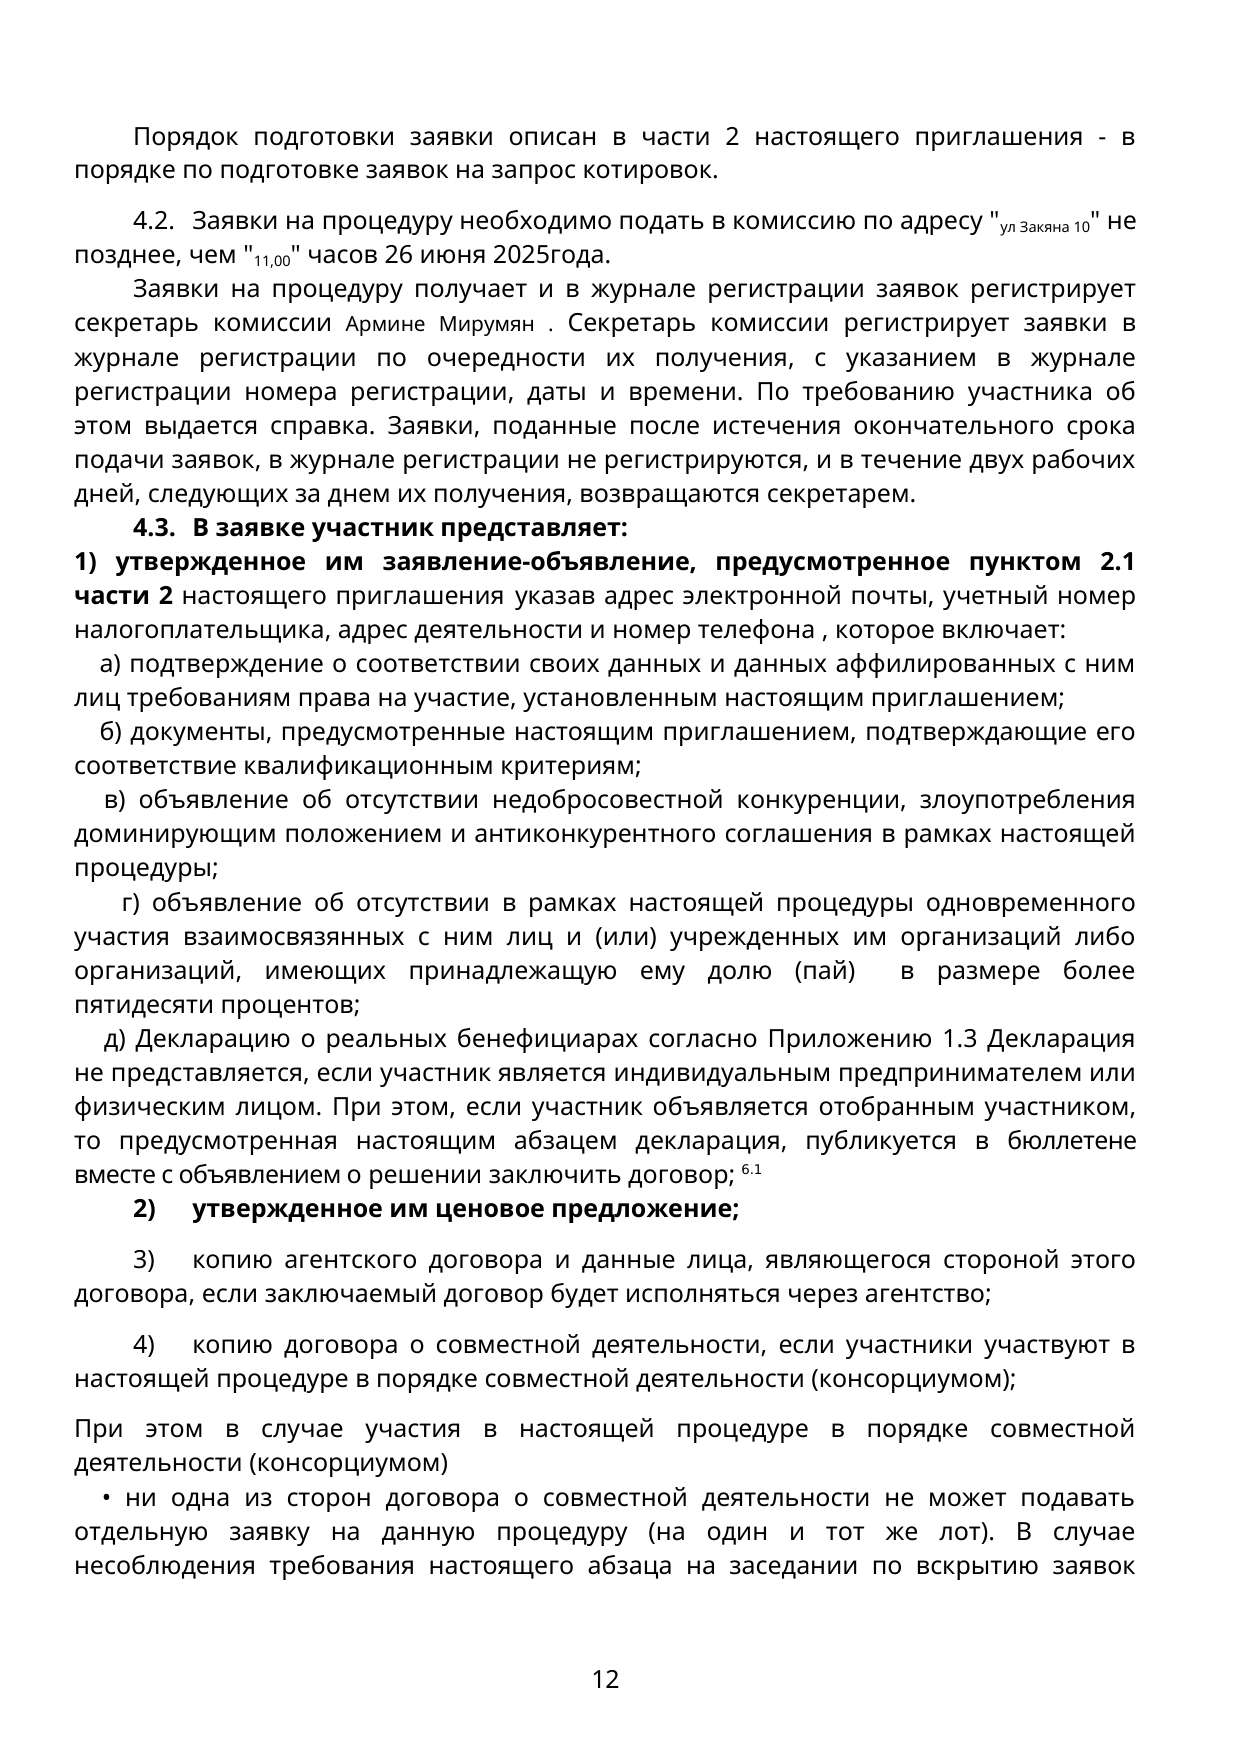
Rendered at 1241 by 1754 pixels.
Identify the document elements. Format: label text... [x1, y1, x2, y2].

text Заявки на процедуру получает и в журнале регистрации заявок регистрирует секретарь комиссии Армине Мирумян . Секретарь комиссии регистрирует заявки в журнале регистрации по очередности их получения, с указанием в журнале регистрации номера регистрации, даты и времени. По требованию участника об этом выдается справка. Заявки, поданные после истечения окончательного срока подачи заявок, в журнале регистрации не регистрируются, и в течение двух рабочих дней, следующих за днем их получения, возвращаются секретарем. [74, 271, 1137, 509]
text д) Декларацию о реальных бенефициарах согласно Приложению 1.3 Декларация не представляется, если участник является индивидуальным предпринимателем или физическим лицом. При этом, если участник объявляется отобранным участником, то предусмотренная настоящим абзацем декларация, публикуется в бюллетене вместе с объявлением о решении заключить договор; 6.1 [74, 1020, 1137, 1191]
text б) документы, предусмотренные настоящим приглашением, подтверждающие его соответствие квалификационным критериям; [74, 714, 1137, 782]
text г) объявление об отсутствии в рамках настоящей процедуры одновременного участия взаимосвязянных с ним лиц и (или) учрежденных им организаций либо организаций, имеющих принадлежащую ему долю (пай) в размере более пятидесяти процентов; [74, 884, 1137, 1020]
text При этом в случае участия в настоящей процедуре в порядке совместной деятельности (консорциумом) [74, 1411, 1137, 1479]
text 4.2. Заявки на процедуру необходимо подать в комиссию по адресу "ул Закяна 10" не позднее, чем "11,00" часов 26 июня 2025года. [74, 203, 1137, 271]
text а) подтверждение о соответствии своих данных и данных аффилированных с ним лиц требованиям права на участие, установленным настоящим приглашением; [74, 646, 1137, 714]
text 4.3. В заявке участник представляет: [74, 509, 1137, 543]
text 2) утвержденное им ценовое предложение; [74, 1191, 1137, 1225]
text Порядок подготовки заявки описан в части 2 настоящего приглашения - в порядке по подготовке заявок на запрос котировок. [74, 118, 1137, 186]
text в) объявление об отсутствии недобросовестной конкуренции, злоупотребления доминирующим положением и антиконкурентного соглашения в рамках настоящей процедуры; [74, 782, 1137, 884]
text 1) утвержденное им заявление-объявление, предусмотренное пунктом 2.1 части 2 настоящего приглашения указав адрес электронной почты, учетный номер налогоплательщика, адрес деятельности и номер телефона , которое включает: [74, 543, 1137, 646]
text 3) копию агентского договора и данные лица, являющегося стороной этого договора, если заключаемый договор будет исполняться через агентство; [74, 1241, 1137, 1309]
text 4) копию договора о совместной деятельности, если участники участвуют в настоящей процедуре в порядке совместной деятельности (консорциумом); [74, 1326, 1137, 1394]
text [74, 1479, 1137, 1581]
